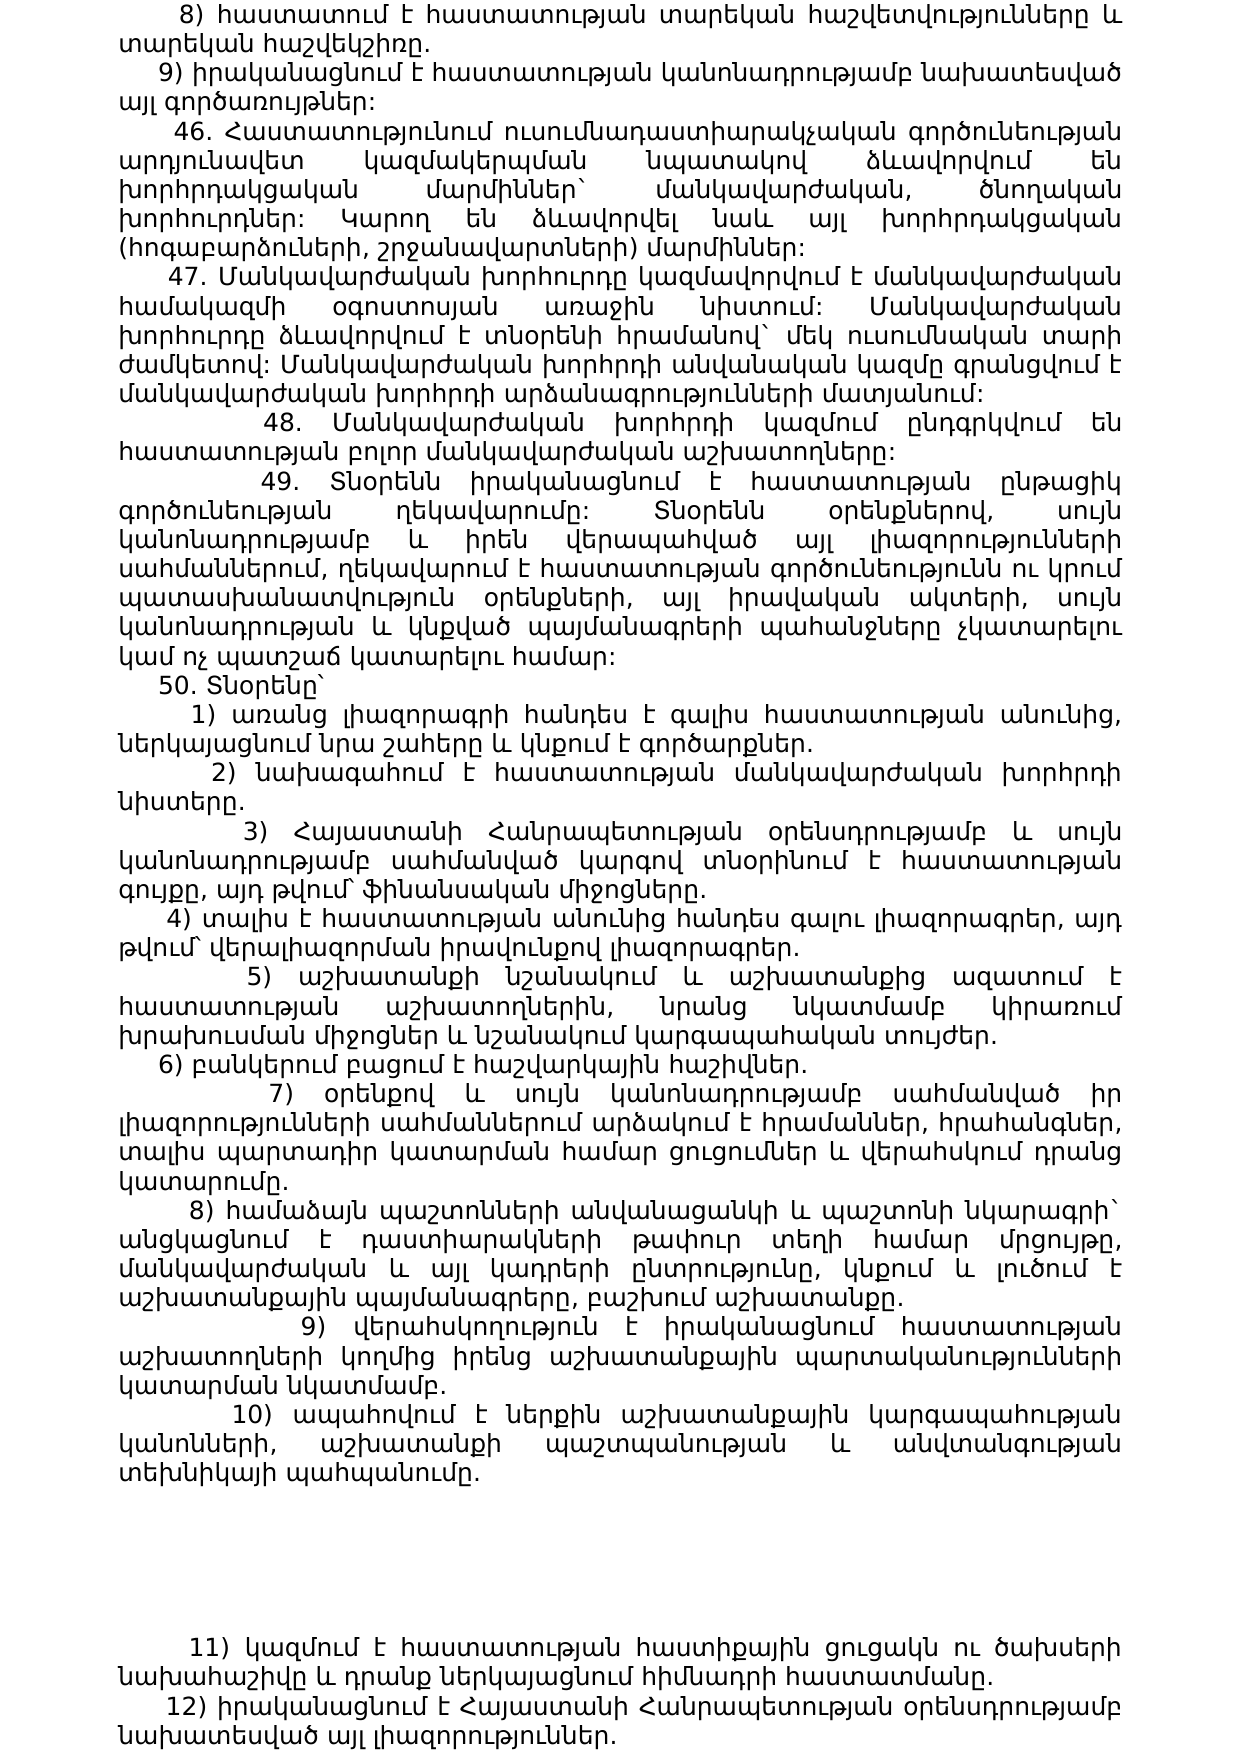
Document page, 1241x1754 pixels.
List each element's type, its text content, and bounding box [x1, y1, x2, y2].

text 50. Տնօրենը՝ [118, 671, 1122, 700]
text 5) աշխատանքի նշանակում և աշխատանքից ազատում է հաստատության աշխատողներին, նրանց նկատմամբ կիրառում խրախուսման միջոցներ և նշանակում կարգապահական տույժեր. [118, 962, 1122, 1050]
text 3) Հայաստանի Հանրապետության օրենսդրությամբ և սույն կանոնադրությամբ սահմանված կարգով տնօրինում է հաստատության գույքը, այդ թվում՝ ֆինանսական միջոցները. [118, 817, 1122, 904]
text 7) օրենքով և սույն կանոնադրությամբ սահմանված իր լիազորությունների սահմաններում արձակում է հրամաններ, հրահանգներ, տալիս պարտադիր կատարման համար ցուցումներ և վերահսկում դրանց կատարումը. [118, 1079, 1122, 1196]
text 11) կազմում է հաստատության հաստիքային ցուցակն ու ծախսերի նախահաշիվը և դրանք ներկայացնում հիմնադրի հաստատմանը. [118, 1633, 1122, 1692]
text 9) վերահսկողություն է իրականացնում հաստատության աշխատողների կողմից իրենց աշխատանքային պարտականությունների կատարման նկատմամբ. [118, 1312, 1122, 1400]
text 1) առանց լիազորագրի հանդես է գալիս հաստատության անունից, ներկայացնում նրա շահերը և կնքում է գործարքներ. [118, 700, 1122, 758]
text 6) բանկերում բացում է հաշվարկային հաշիվներ. [118, 1050, 1122, 1079]
text 48. Մանկավարժական խորհրդի կազմում ընդգրկվում են հաստատության բոլոր մանկավարժական աշխատողները: [118, 408, 1122, 467]
text 9) իրականացնում է հաստատության կանոնադրությամբ նախատեսված այլ գործառույթներ: [118, 58, 1122, 117]
text 49. Տնօրենն իրականացնում է հաստատության ընթացիկ գործունեության ղեկավարումը: Տնօրենն օրենքներով, սույն կանոնադրությամբ և իրեն վերապահված այլ լիազորությունների սահմաններում, ղեկավարում է հաստատության գործունեությունն ու կրում պատասխանատվություն օրենքների, այլ իրավական ակտերի, սույն կանոնադրության և կնքված պայմանագրերի պահանջները չկատարելու կամ ոչ պատշաճ կատարելու համար: [118, 467, 1122, 671]
text 47. Մանկավարժական խորհուրդը կազմավորվում է մանկավարժական համակազմի օգոստոսյան առաջին նիստում: Մանկավարժական խորհուրդը ձևավորվում է տնօրենի հրամանով` մեկ ուսումնական տարի ժամկետով: Մանկավարժական խորհրդի անվանական կազմը գրանցվում է մանկավարժական խորհրդի արձանագրությունների մատյանում: [118, 262, 1122, 408]
text 8) համաձայն պաշտոնների անվանացանկի և պաշտոնի նկարագրի` անցկացնում է դաստիարակների թափուր տեղի համար մրցույթը, մանկավարժական և այլ կադրերի ընտրությունը, կնքում և լուծում է աշխատանքային պայմանագրերը, բաշխում աշխատանքը. [118, 1196, 1122, 1312]
text 4) տալիս է հաստատության անունից հանդես գալու լիազորագրեր, այդ թվում՝ վերալիազորման իրավունքով լիազորագրեր. [118, 904, 1122, 962]
text 12) իրականացնում է Հայաստանի Հանրապետության օրենսդրությամբ նախատեսված այլ լիազորություններ. [118, 1692, 1122, 1750]
text 8) հաստատում է հաստատության տարեկան հաշվետվությունները և տարեկան հաշվեկշիռը. [118, 0, 1122, 58]
text 46. Հաստատությունում ուսումնադաստիարակչական գործունեության արդյունավետ կազմակերպման նպատակով ձևավորվում են խորհրդակցական մարմիններ` մանկավարժական, ծնողական խորհուրդներ: Կարող են ձևավորվել նաև այլ խորհրդակցական (հոգաբարձուների, շրջանավարտների) մարմիններ: [118, 117, 1122, 262]
text 2) նախագահում է հաստատության մանկավարժական խորհրդի նիստերը. [118, 758, 1122, 817]
text 10) ապահովում է ներքին աշխատանքային կարգապահության կանոնների, աշխատանքի պաշտպանության և անվտանգության տեխնիկայի պահպանումը. [118, 1400, 1122, 1487]
